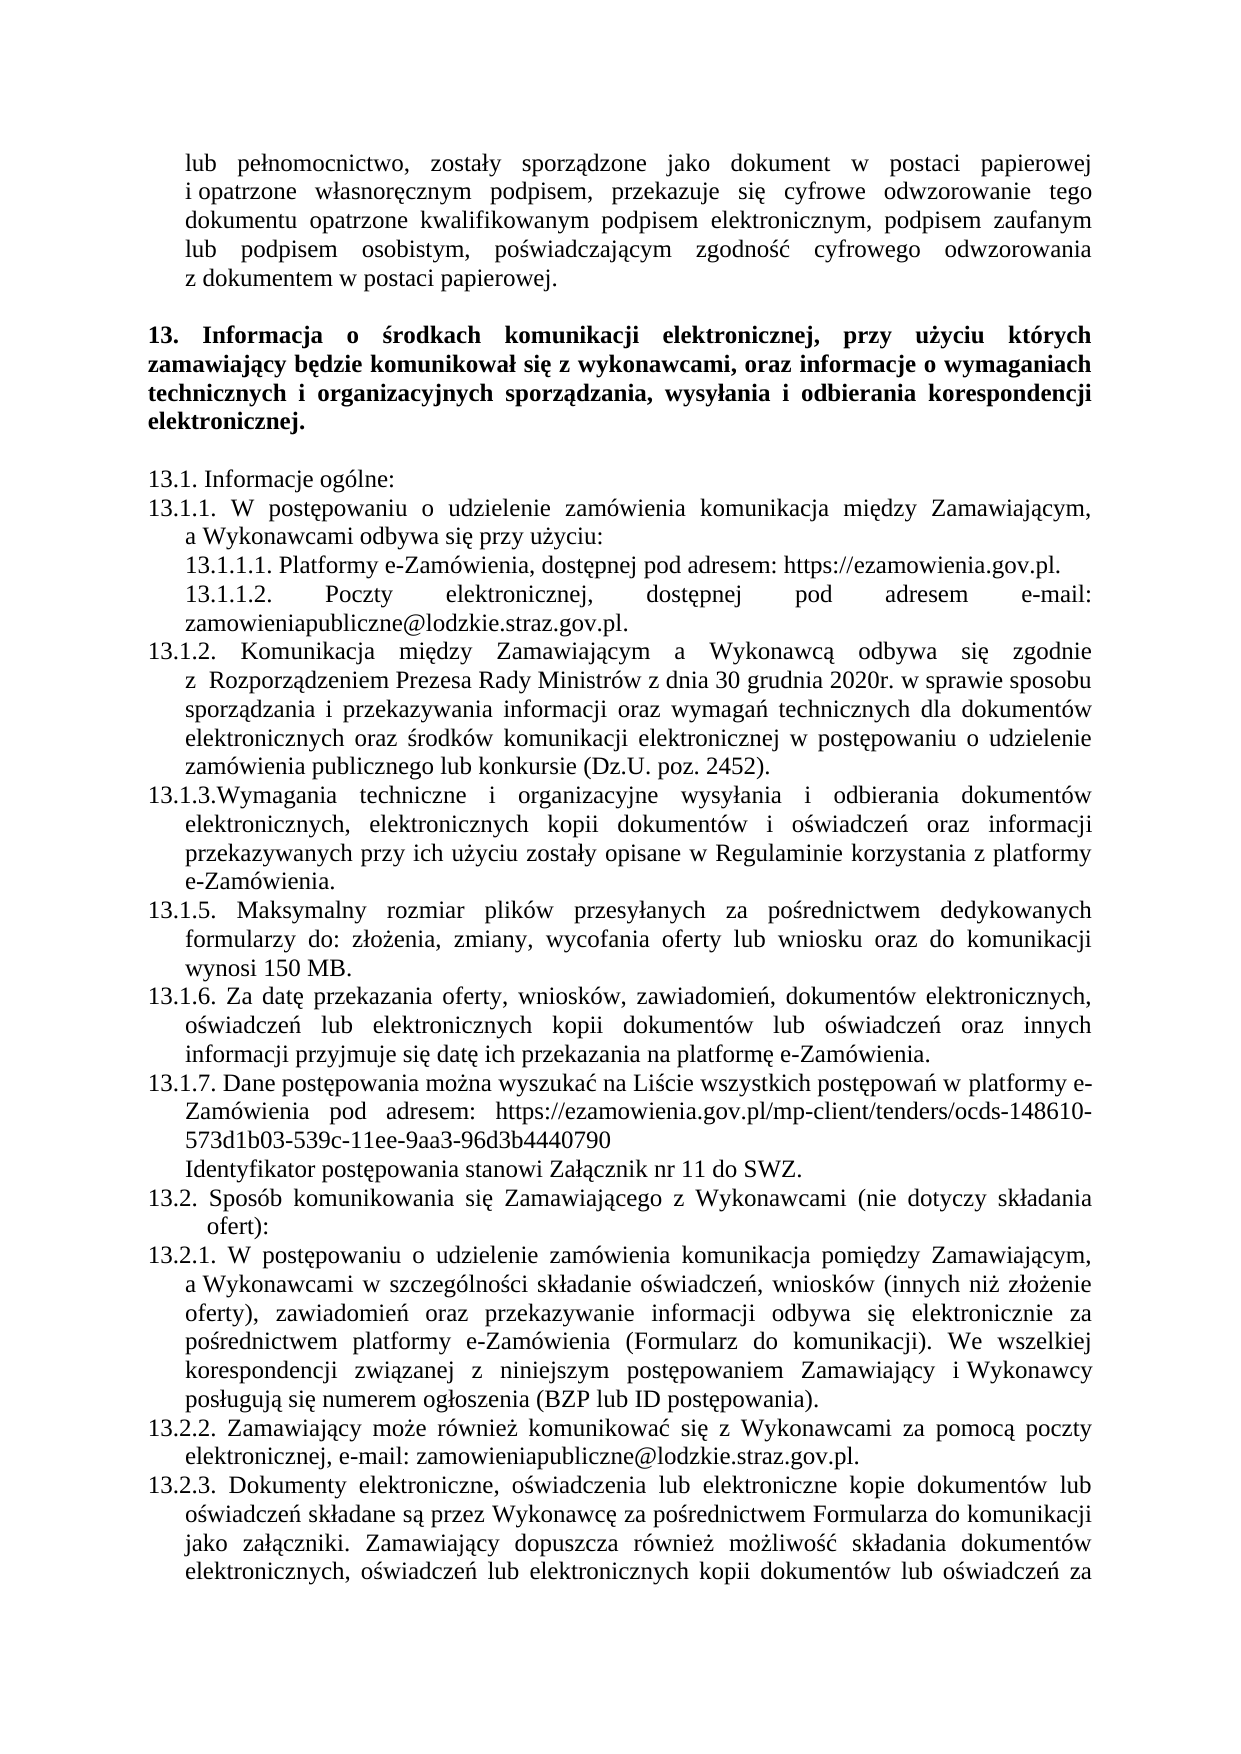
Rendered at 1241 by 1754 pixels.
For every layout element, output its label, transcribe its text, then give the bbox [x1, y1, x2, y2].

text 13.1. Informacje ogólne: [148, 464, 1093, 493]
text 13.1.3.Wymagania techniczne i organizacyjne wysyłania i odbierania dokumentów elektronicznych, elektronicznych kopii dokumentów i oświadczeń oraz informacji przekazywanych przy ich użyciu zostały opisane w Regulaminie korzystania z platformy e-Zamówienia. [148, 780, 1093, 895]
text 13.1.1. W postępowaniu o udzielenie zamówienia komunikacja między Zamawiającym, a Wykonawcami odbywa się przy użyciu: [148, 493, 1093, 550]
text 13. Informacja o środkach komunikacji elektronicznej, przy użyciu których zamawiający będzie komunikował się z wykonawcami, oraz informacje o wymaganiach technicznych i organizacyjnych sporządzania, wysyłania i odbierania korespondencji elektronicznej. [148, 320, 1093, 435]
text 13.1.1.2. Poczty elektronicznej, dostępnej pod adresem e-mail: zamowieniapubliczne@lodzkie.straz.gov.pl. [185, 579, 1093, 636]
text 13.1.7. Dane postępowania można wyszukać na Liście wszystkich postępowań w platformy e-Zamówienia pod adresem: https://ezamowienia.gov.pl/mp-client/tenders/ocds-148610-573d1b03-539c-11ee-9aa3-96d3b4440790 [148, 1068, 1093, 1154]
text 13.2. Sposób komunikowania się Zamawiającego z Wykonawcami (nie dotyczy składania ofert): [148, 1183, 1093, 1240]
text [148, 1470, 1093, 1585]
text 13.1.5. Maksymalny rozmiar plików przesyłanych za pośrednictwem dedykowanych formularzy do: złożenia, zmiany, wycofania oferty lub wniosku oraz do komunikacji wynosi 150 MB. [148, 895, 1093, 981]
text 13.1.2. Komunikacja między Zamawiającym a Wykonawcą odbywa się zgodnie z Rozporządzeniem Prezesa Rady Ministrów z dnia 30 grudnia 2020r. w sprawie sposobu sporządzania i przekazywania informacji oraz wymagań technicznych dla dokumentów elektronicznych oraz środków komunikacji elektronicznej w postępowaniu o udzielenie zamówienia publicznego lub konkursie (Dz.U. poz. 2452). [148, 636, 1093, 780]
text Identyfikator postępowania stanowi Załącznik nr 11 do SWZ. [185, 1154, 1093, 1183]
text 13.2.2. Zamawiający może również komunikować się z Wykonawcami za pomocą poczty elektronicznej, e-mail: zamowieniapubliczne@lodzkie.straz.gov.pl. [148, 1413, 1093, 1470]
text 13.1.6. Za datę przekazania oferty, wniosków, zawiadomień, dokumentów elektronicznych, oświadczeń lub elektronicznych kopii dokumentów lub oświadczeń oraz innych informacji przyjmuje się datę ich przekazania na platformę e-Zamówienia. [148, 981, 1093, 1068]
text 13.1.1.1. Platformy e-Zamówienia, dostępnej pod adresem: https://ezamowienia.gov.pl. [185, 550, 1093, 579]
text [148, 148, 1093, 291]
text 13.2.1. W postępowaniu o udzielenie zamówienia komunikacja pomiędzy Zamawiającym, a Wykonawcami w szczególności składanie oświadczeń, wniosków (innych niż złożenie oferty), zawiadomień oraz przekazywanie informacji odbywa się elektronicznie za pośrednictwem platformy e-Zamówienia (Formularz do komunikacji). We wszelkiej korespondencji związanej z niniejszym postępowaniem Zamawiający i Wykonawcy posługują się numerem ogłoszenia (BZP lub ID postępowania). [148, 1240, 1093, 1413]
